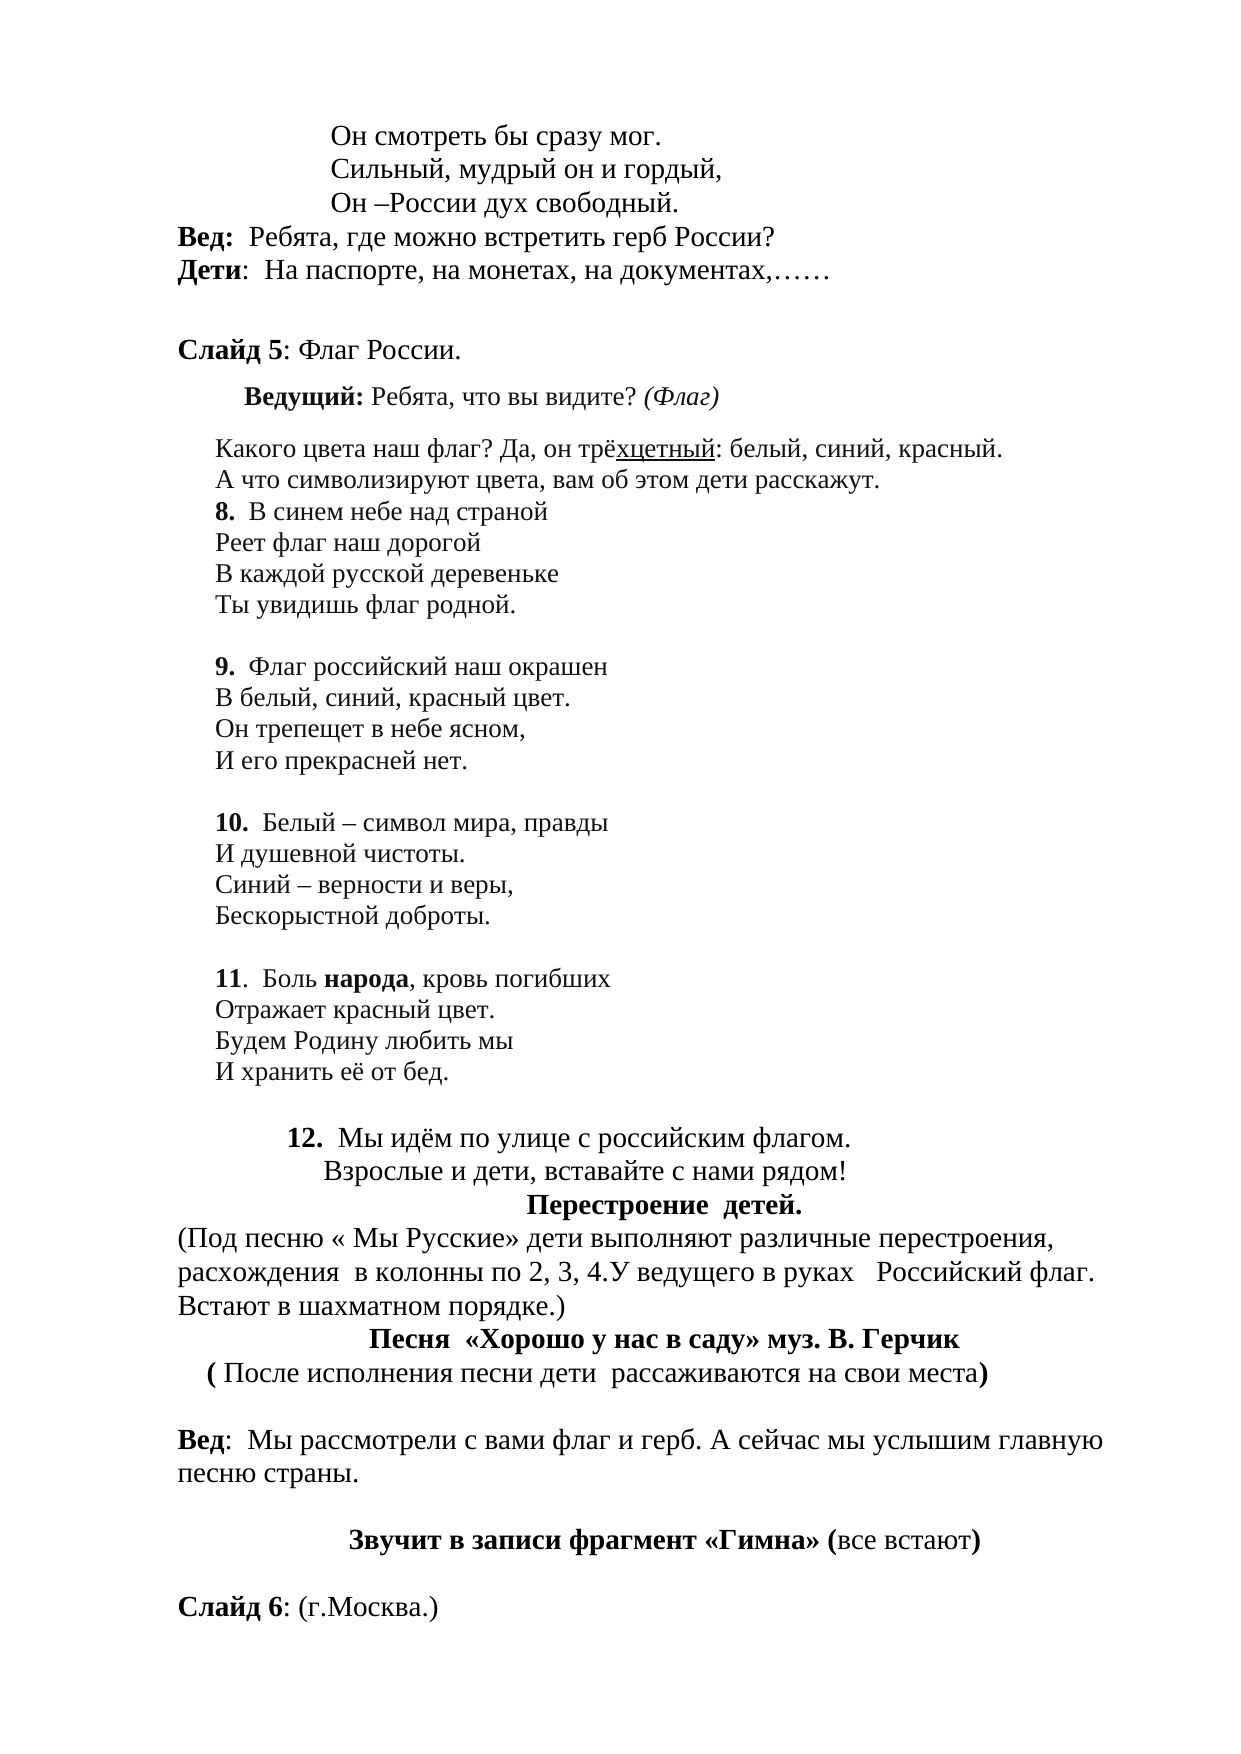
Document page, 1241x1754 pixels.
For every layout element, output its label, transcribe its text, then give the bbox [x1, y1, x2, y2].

text Он –России дух свободный. [177, 185, 1152, 219]
text Он смотреть бы сразу мог. [177, 118, 1152, 152]
text Перестроение детей. [177, 1187, 1152, 1221]
text Слайд 5: Флаг России. [177, 332, 1152, 365]
text Ведущий: Ребята, что вы видите? (Флаг) [177, 378, 1152, 411]
text И душевной чистоты. [177, 837, 1152, 868]
text Будем Родину любить мы [177, 1024, 1152, 1055]
text Реет флаг наш дорогой [177, 526, 1152, 557]
text ( После исполнения песни дети рассаживаются на свои места) [177, 1355, 1152, 1388]
text 10. Белый – символ мира, правды [177, 806, 1152, 837]
text Вед: Мы рассмотрели с вами флаг и герб. А сейчас мы услышим главную песню страны. [177, 1422, 1152, 1489]
text Бескорыстной доброты. [177, 899, 1152, 931]
text Звучит в записи фрагмент «Гимна» (все встают) [177, 1522, 1152, 1556]
text А что символизируют цвета, вам об этом дети расскажут. [177, 463, 1152, 494]
text Какого цвета наш флаг? Да, он трёхцетный: белый, синий, красный. [177, 432, 1152, 463]
text Ты увидишь флаг родной. [177, 588, 1152, 619]
text Слайд 6: (г.Москва.) [177, 1589, 1152, 1623]
text И хранить её от бед. [177, 1055, 1152, 1086]
text 12. Мы идём по улице с российским флагом. [177, 1120, 1152, 1153]
text Сильный, мудрый он и гордый, [177, 152, 1152, 185]
text (Под песню « Мы Русские» дети выполняют различные перестроения, расхождения в колонны по 2, 3, 4.У ведущего в руках Российский флаг. Встают в шахматном порядке.) [177, 1221, 1152, 1321]
text В каждой русской деревеньке [177, 557, 1152, 588]
text Песня «Хорошо у нас в саду» муз. В. Герчик [177, 1321, 1152, 1355]
text В белый, синий, красный цвет. [177, 681, 1152, 713]
text Он трепещет в небе ясном, [177, 713, 1152, 744]
text 11. Боль народа, кровь погибших [177, 962, 1152, 993]
text Вед: Ребята, где можно встретить герб России? [177, 219, 1152, 252]
text 9. Флаг российский наш окрашен [177, 650, 1152, 681]
text И его прекрасней нет. [177, 744, 1152, 775]
text Синий – верности и веры, [177, 868, 1152, 899]
text 8. В синем небе над страной [177, 494, 1152, 526]
text Дети: На паспорте, на монетах, на документах,…… [177, 252, 1152, 286]
text Отражает красный цвет. [177, 993, 1152, 1024]
text Взрослые и дети, вставайте с нами рядом! [177, 1153, 1152, 1187]
